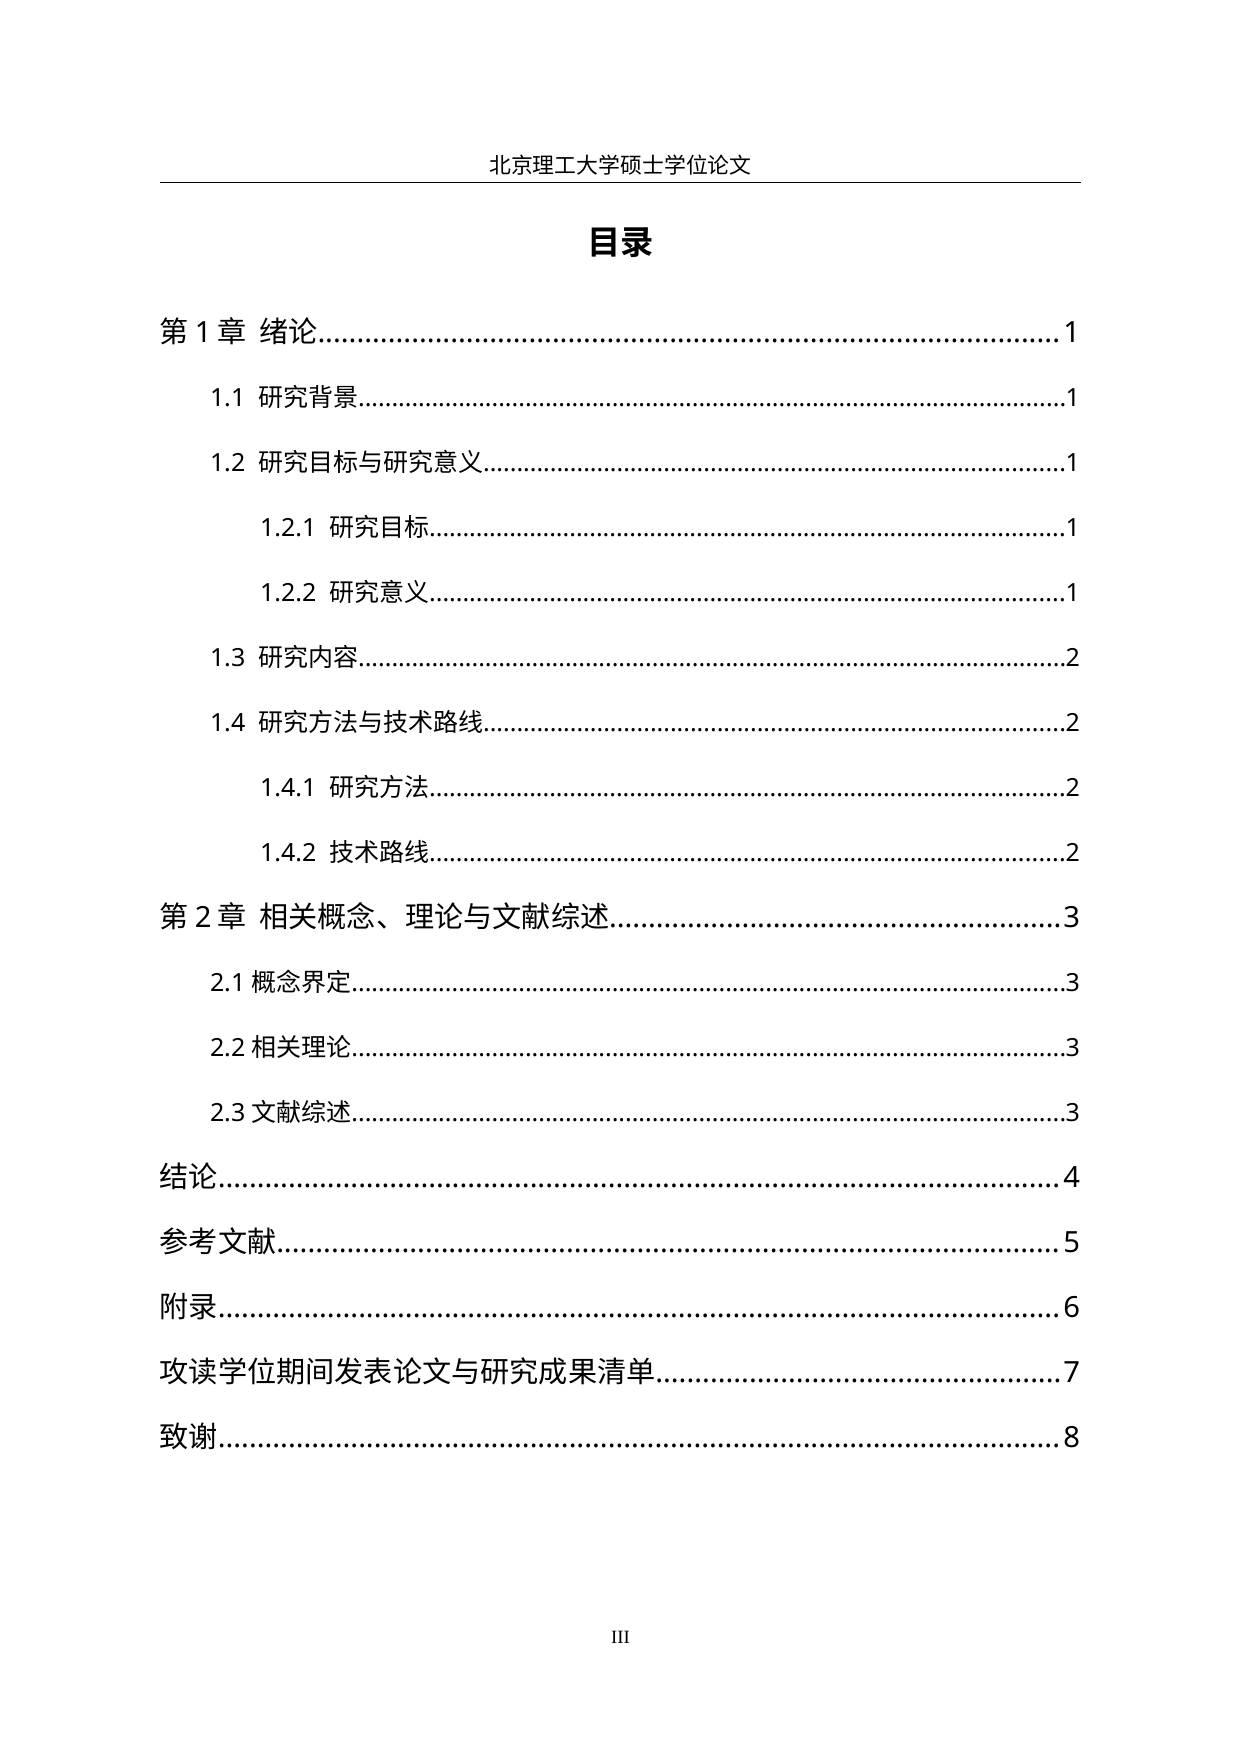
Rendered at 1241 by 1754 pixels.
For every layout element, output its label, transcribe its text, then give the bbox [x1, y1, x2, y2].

text 1.4 研究方法与技术路线 2 [159, 688, 1081, 753]
text 2.3 文献综述 3 [159, 1078, 1081, 1143]
text 1.4.1 研究方法 2 [159, 753, 1081, 818]
text 第1章 绪论 1 [159, 298, 1081, 363]
text 1.1 研究背景 1 [159, 363, 1081, 428]
text 2.1 概念界定 3 [159, 948, 1081, 1013]
text 1.2.2 研究意义 1 [159, 558, 1081, 623]
text 攻读学位期间发表论文与研究成果清单 7 [159, 1338, 1081, 1403]
text 致谢 8 [159, 1403, 1081, 1468]
text 参考文献 5 [159, 1208, 1081, 1273]
text 结论 4 [159, 1143, 1081, 1208]
text 第2章 相关概念、理论与文献综述 3 [159, 883, 1081, 948]
text 1.4.2 技术路线 2 [159, 818, 1081, 883]
text 1.3 研究内容 2 [159, 623, 1081, 688]
text 附录 6 [159, 1273, 1081, 1338]
text 2.2 相关理论 3 [159, 1013, 1081, 1078]
text 1.2 研究目标与研究意义 1 [159, 428, 1081, 493]
text 1.2.1 研究目标 1 [159, 493, 1081, 558]
text 目录 [159, 208, 1081, 273]
